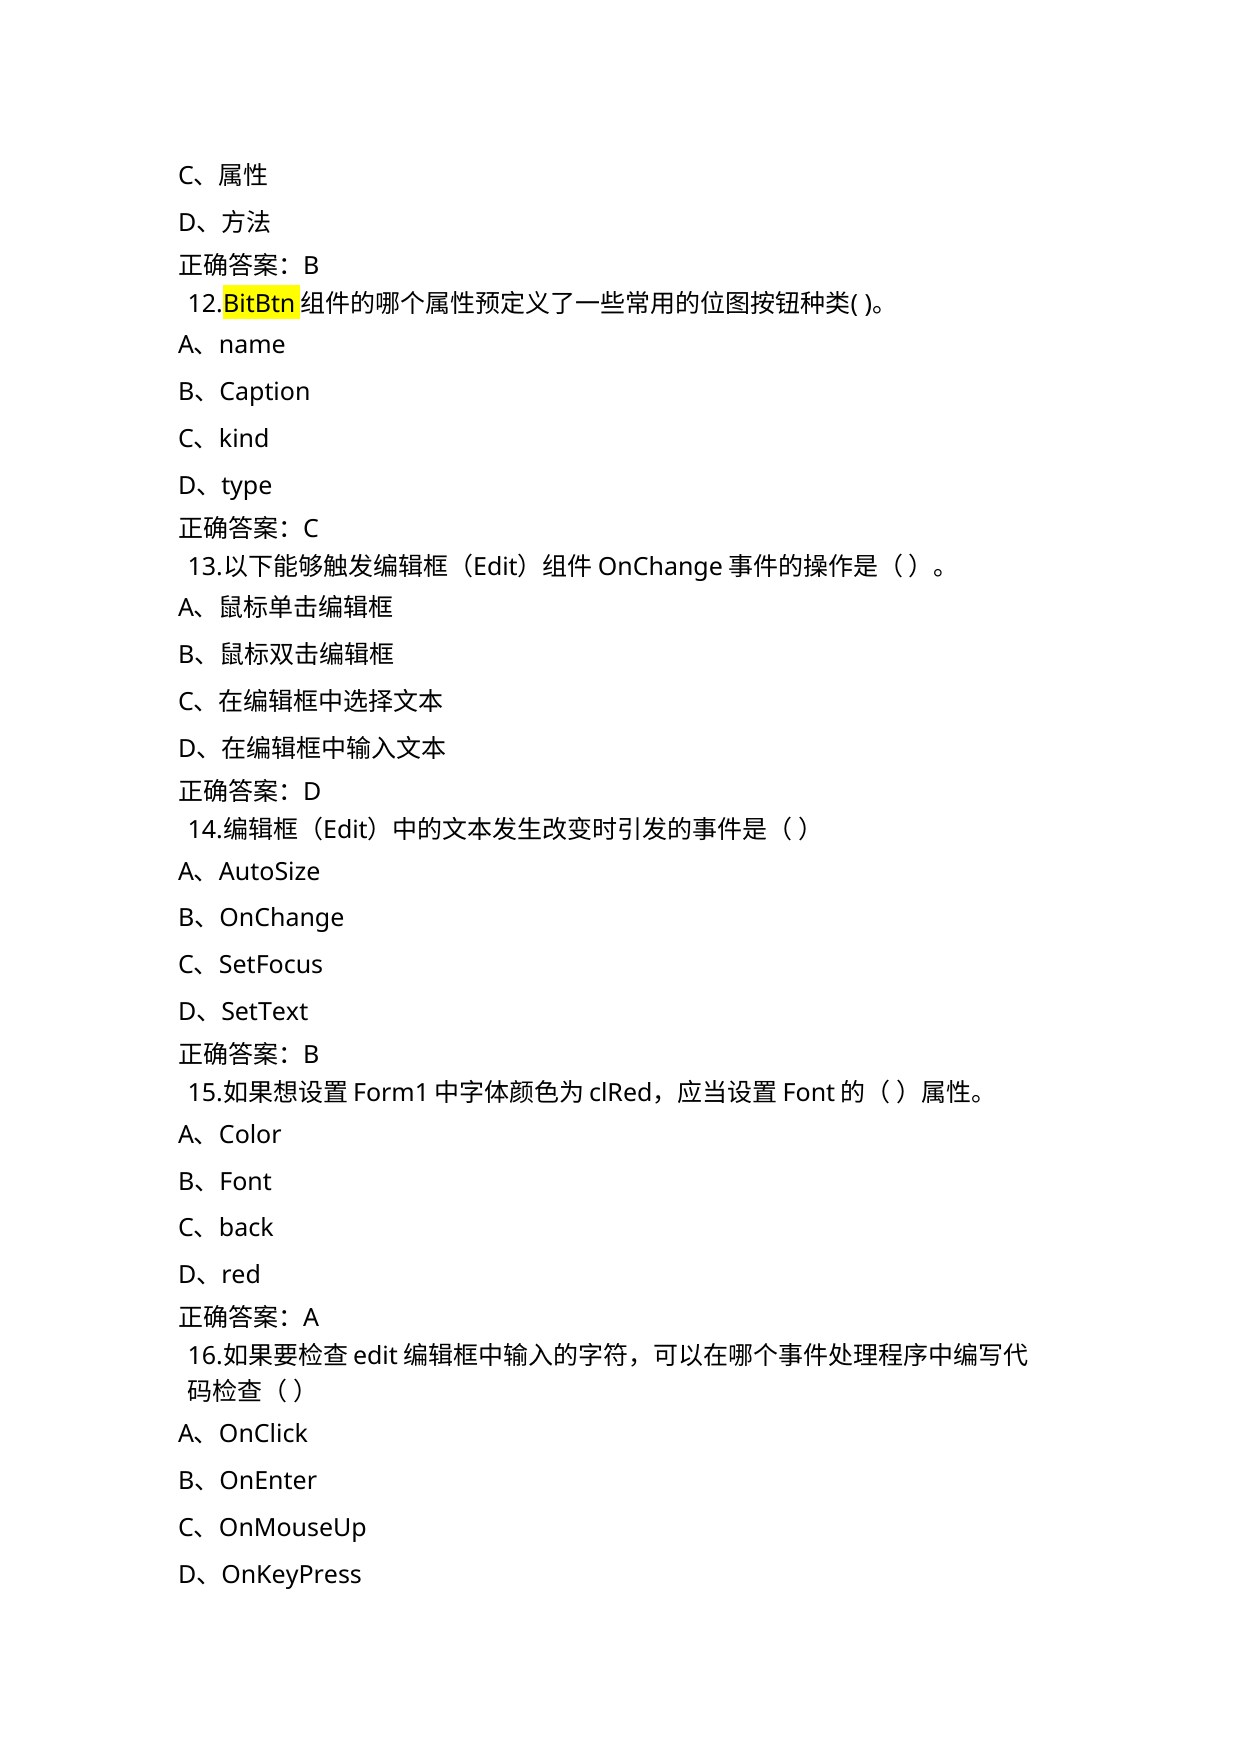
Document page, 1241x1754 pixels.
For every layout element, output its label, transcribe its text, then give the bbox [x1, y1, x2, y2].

text 14.编辑框（Edit）中的文本发生改变时引发的事件是（ ） [187, 809, 1053, 846]
table_cell B、OnChange [176, 893, 1041, 939]
text 12.BitBtn组件的哪个属性预定义了一些常用的位图按钮种类( )。 [187, 283, 1053, 319]
table_cell D、SetText [176, 986, 1041, 1033]
table_header A、name [176, 319, 1041, 366]
text 15.如果想设置Form1中字体颜色为clRed，应当设置Font的（ ）属性。 [187, 1072, 1053, 1109]
table_cell C、SetFocus [176, 939, 1041, 986]
table_cell B、鼠标双击编辑框 [176, 629, 1041, 676]
table_cell 正确答案：B [176, 1033, 1041, 1072]
table_cell D、type [176, 460, 1041, 507]
table_cell B、OnEnter [176, 1455, 1041, 1502]
table_cell D、OnKeyPress [176, 1549, 1041, 1596]
table_cell C、back [176, 1203, 1041, 1249]
table_cell B、Font [176, 1156, 1041, 1202]
table_cell 正确答案：D [176, 770, 1041, 809]
table_header A、Color [176, 1109, 1041, 1156]
text 13.以下能够触发编辑框（Edit）组件OnChange事件的操作是（ ）。 [187, 546, 1053, 582]
table_cell D、方法 [176, 197, 1041, 244]
table_cell C、OnMouseUp [176, 1502, 1041, 1549]
table_cell C、kind [176, 413, 1041, 460]
table_cell C、属性 [176, 150, 1041, 197]
table_cell B、Caption [176, 366, 1041, 413]
table_header A、OnClick [176, 1408, 1041, 1455]
table_cell 正确答案：B [176, 244, 1041, 283]
table_cell C、在编辑框中选择文本 [176, 676, 1041, 723]
table_cell D、red [176, 1249, 1041, 1296]
table_header A、AutoSize [176, 846, 1041, 892]
table_cell 正确答案：C [176, 507, 1041, 546]
text 16.如果要检查edit编辑框中输入的字符，可以在哪个事件处理程序中编写代码检查（ ） [187, 1336, 1053, 1408]
table_header A、鼠标单击编辑框 [176, 583, 1041, 629]
table_cell D、在编辑框中输入文本 [176, 723, 1041, 770]
table_cell 正确答案：A [176, 1296, 1041, 1336]
